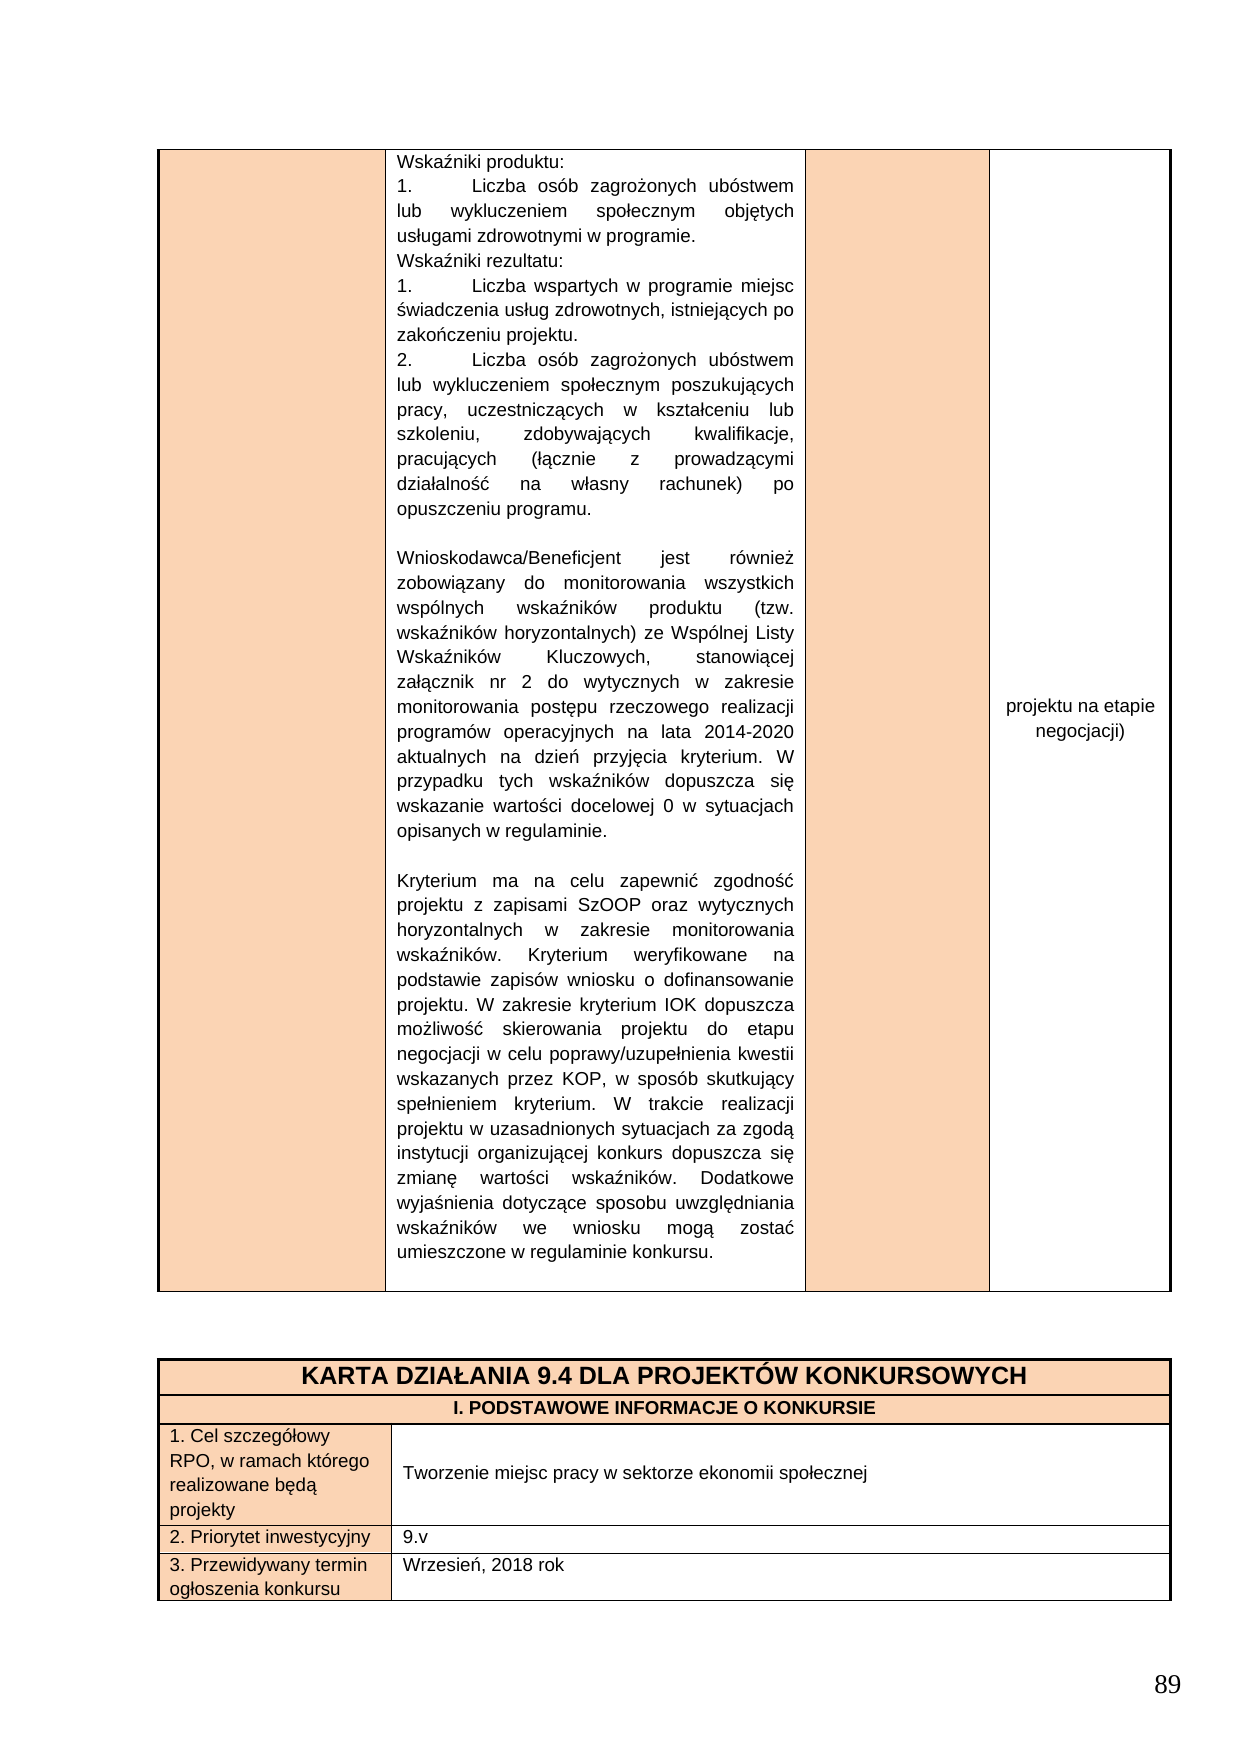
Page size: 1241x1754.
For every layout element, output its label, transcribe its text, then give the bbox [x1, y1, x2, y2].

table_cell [386, 150, 805, 1291]
table_header KARTA DZIAŁANIA 9.4 DLA PROJEKTÓW KONKURSOWYCH [160, 1361, 1169, 1394]
table_cell 9.v [392, 1526, 1169, 1552]
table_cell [160, 150, 385, 1291]
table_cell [806, 150, 989, 1291]
table_cell Wrzesień, 2018 rok [392, 1554, 1169, 1600]
table_cell 2. Priorytet inwestycyjny [160, 1526, 391, 1552]
table_cell I. PODSTAWOWE INFORMACJE O KONKURSIE [160, 1396, 1169, 1423]
table_cell 1. Cel szczegółowy RPO, w ramach którego realizowane będą projekty [160, 1425, 391, 1525]
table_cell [990, 150, 1169, 1291]
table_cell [160, 1554, 391, 1600]
table_cell Tworzenie miejsc pracy w sektorze ekonomii społecznej [392, 1425, 1169, 1525]
